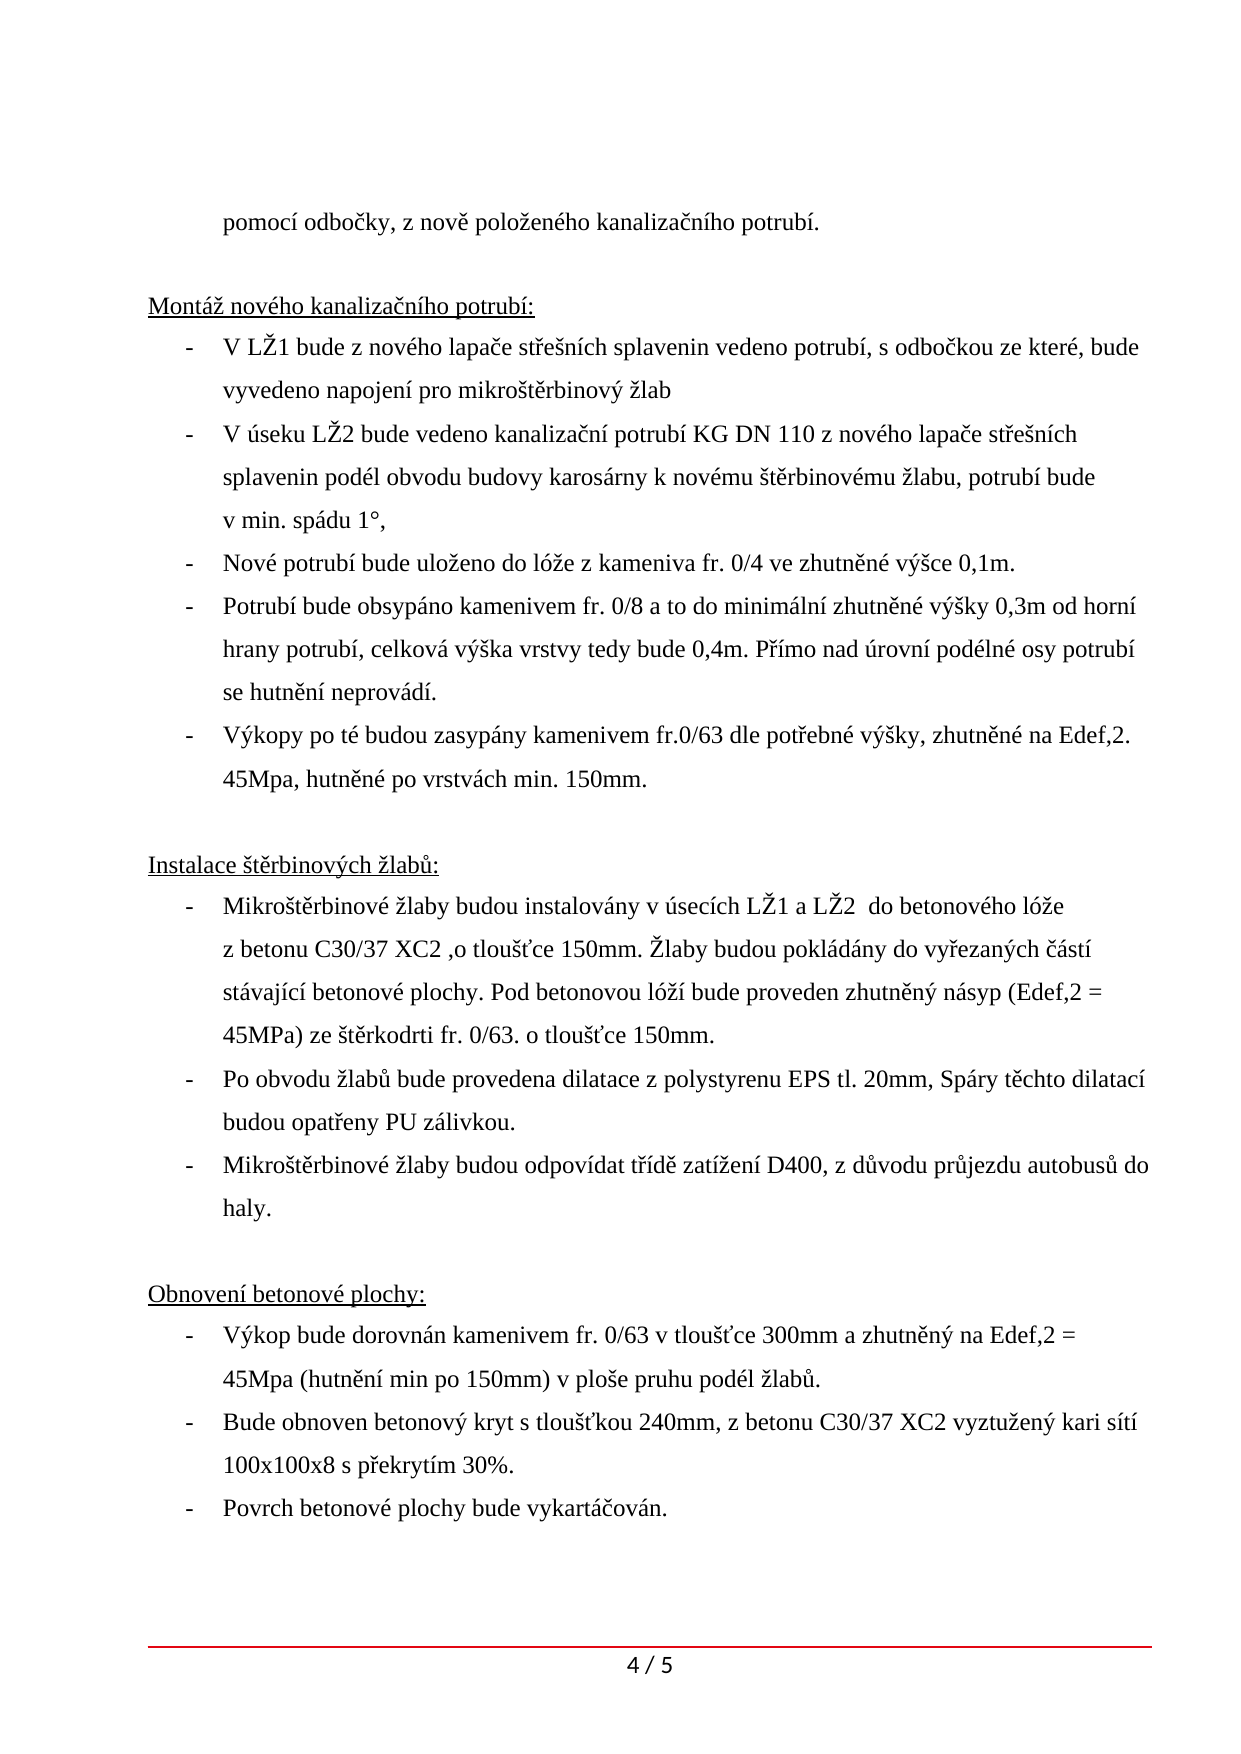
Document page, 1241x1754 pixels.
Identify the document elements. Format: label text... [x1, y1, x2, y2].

text Obnovení betonové plochy: [148, 1279, 1152, 1308]
list Nové potrubí bude uloženo do lóže z kameniva fr. 0/4 ve zhutněné výšce 0,1m. [185, 548, 1152, 577]
text Montáž nového kanalizačního potrubí: [148, 291, 1152, 320]
list Potrubí bude obsypáno kamenivem fr. 0/8 a to do minimální zhutněné výšky 0,3m od horní hrany potrubí, celková výška vrstvy tedy bude 0,4m. Přímo nad úrovní podélné osy potrubí se hutnění neprovádí. [185, 591, 1152, 706]
list V úseku LŽ2 bude vedeno kanalizační potrubí KG DN 110 z nového lapače střešních splavenin podél obvodu budovy karosárny k novému štěrbinovému žlabu, potrubí bude v min. spádu 1°, [185, 419, 1152, 534]
list Bude obnoven betonový kryt s tloušťkou 240mm, z betonu C30/37 XC2 vyztužený kari sítí 100x100x8 s překrytím 30%. [185, 1407, 1152, 1479]
list V LŽ1 bude z nového lapače střešních splavenin vedeno potrubí, s odbočkou ze které, bude vyvedeno napojení pro mikroštěrbinový žlab [185, 332, 1152, 404]
list Výkopy po té budou zasypány kamenivem fr.0/63 dle potřebné výšky, zhutněné na Edef,2. 45Mpa, hutněné po vrstvách min. 150mm. [185, 721, 1152, 792]
list Mikroštěrbinové žlaby budou instalovány v úsecích LŽ1 a LŽ2 do betonového lóže z betonu C30/37 XC2 ,o tloušťce 150mm. Žlaby budou pokládány do vyřezaných částí stávající betonové plochy. Pod betonovou lóží bude proveden zhutněný násyp (Edef,2 = 45MPa) ze štěrkodrti fr. 0/63. o tloušťce 150mm. [185, 891, 1152, 1049]
list Mikroštěrbinové žlaby budou odpovídat třídě zatížení D400, z důvodu průjezdu autobusů do haly. [185, 1150, 1152, 1222]
text Instalace štěrbinových žlabů: [148, 850, 1152, 879]
list Po obvodu žlabů bude provedena dilatace z polystyrenu EPS tl. 20mm, Spáry těchto dilatací budou opatřeny PU zálivkou. [185, 1064, 1152, 1136]
list Povrch betonové plochy bude vykartáčován. [185, 1493, 1152, 1522]
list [185, 207, 1152, 236]
list Výkop bude dorovnán kamenivem fr. 0/63 v tloušťce 300mm a zhutněný na Edef,2 = 45Mpa (hutnění min po 150mm) v ploše pruhu podél žlabů. [185, 1321, 1152, 1392]
